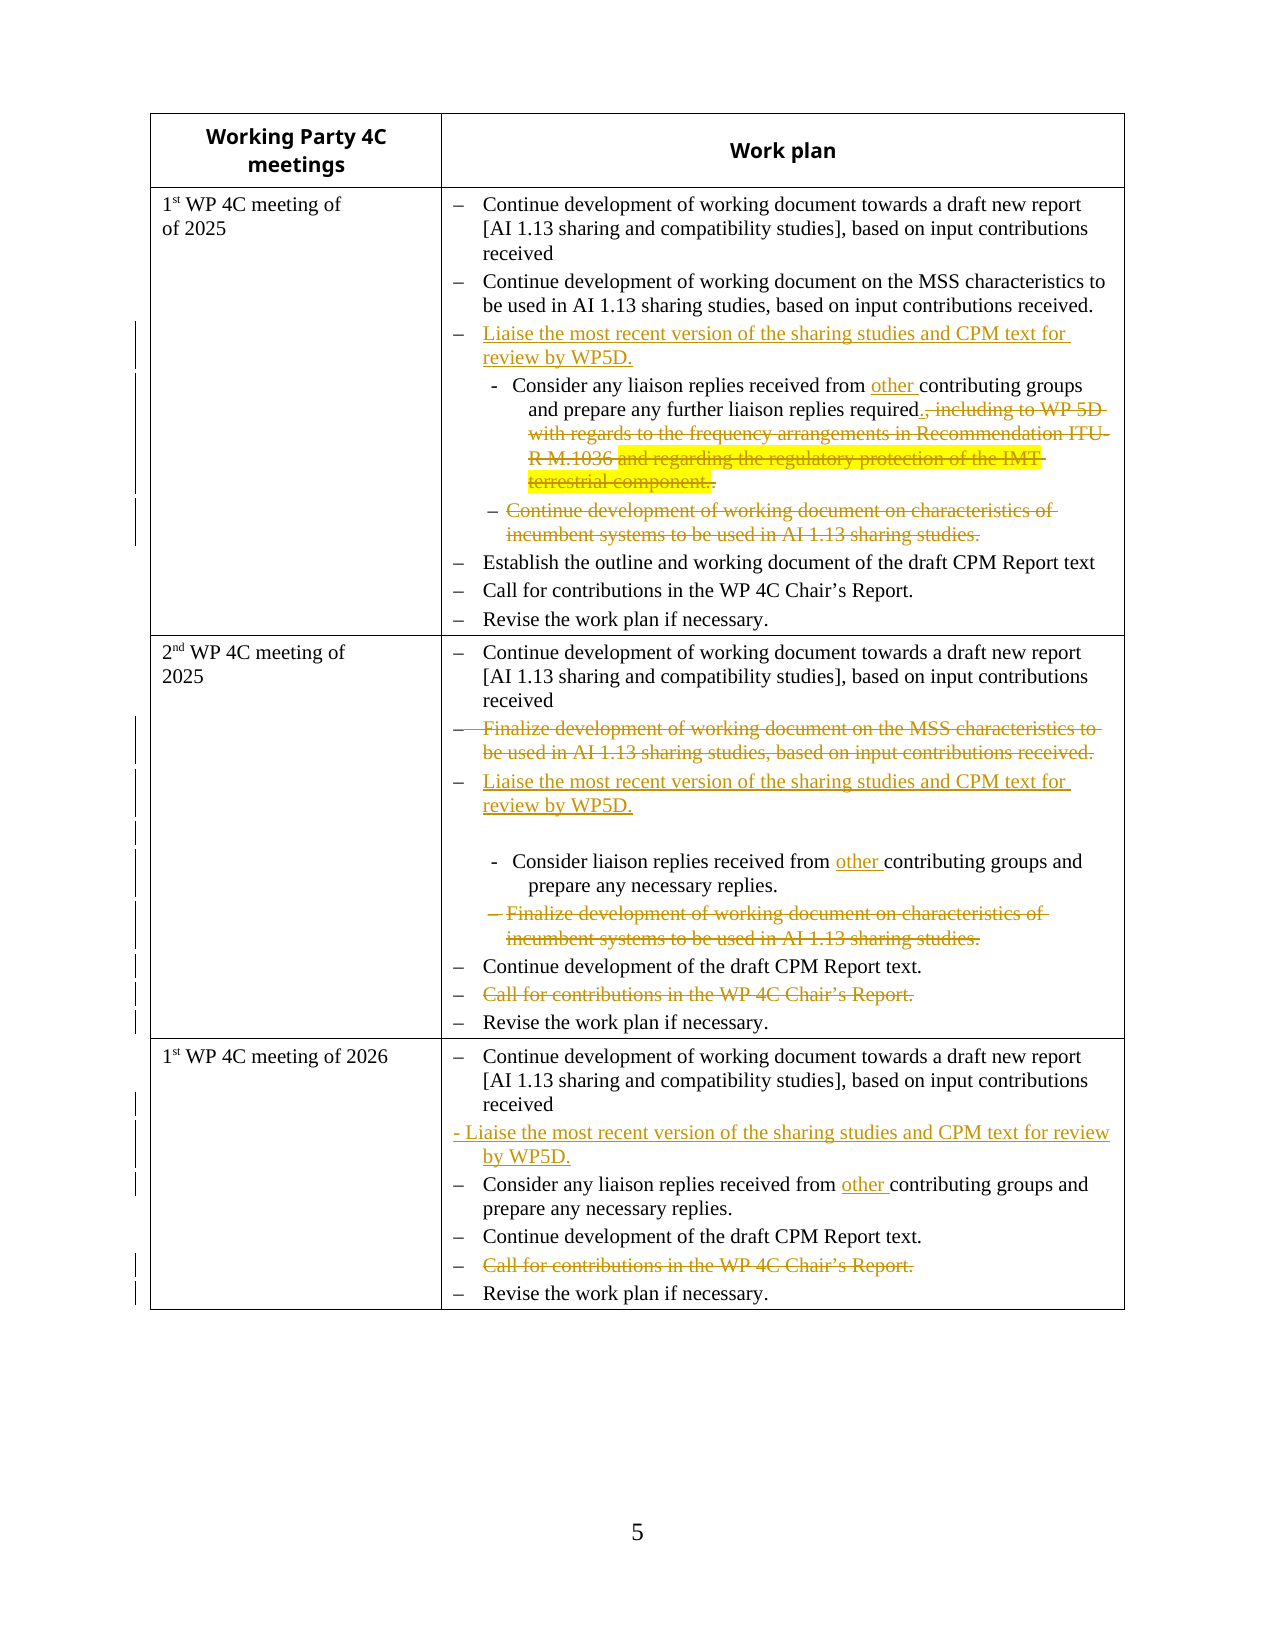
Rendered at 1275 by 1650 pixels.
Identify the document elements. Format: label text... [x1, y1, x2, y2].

table_cell – Continue development of working document towards a draft new report [AI 1.13 sharing and compatibility studies], based on input contributions received – Continue development of working document on the MSS characteristics to be used in AI 1.13 sharing studies, based on input contributions received. – Consider any liaison replies received from contributing groups and prepare any further liaison replies required – – Establish the outline and working document of the draft CPM Report text – Call for contributions in the WP 4C Chair’s Report. – Revise the work plan if necessary. [442, 188, 1124, 635]
table_cell – Continue development of working document towards a draft new report [AI 1.13 sharing and compatibility studies], based on input contributions received – Consider any liaison replies received from contributing groups and prepare any necessary replies. – Continue development of the draft CPM Report text. – – Revise the work plan if necessary. [442, 1039, 1124, 1309]
table_cell – Continue development of working document towards a draft new report [AI 1.13 sharing and compatibility studies], based on input contributions received – – Consider liaison replies received from contributing groups and prepare any necessary replies. – Continue development of the draft CPM Report text. – – Revise the work plan if necessary. [442, 636, 1124, 1038]
table_cell 2nd WP 4С meeting of 2025 [151, 636, 441, 1038]
table_cell 1st WP 4С meeting of 2026 [151, 1039, 441, 1309]
table_header Work plan [442, 114, 1124, 187]
table_header Working Party 4C meetings [151, 114, 441, 187]
table_cell 1st WP 4С meeting of of 2025 [151, 188, 441, 635]
